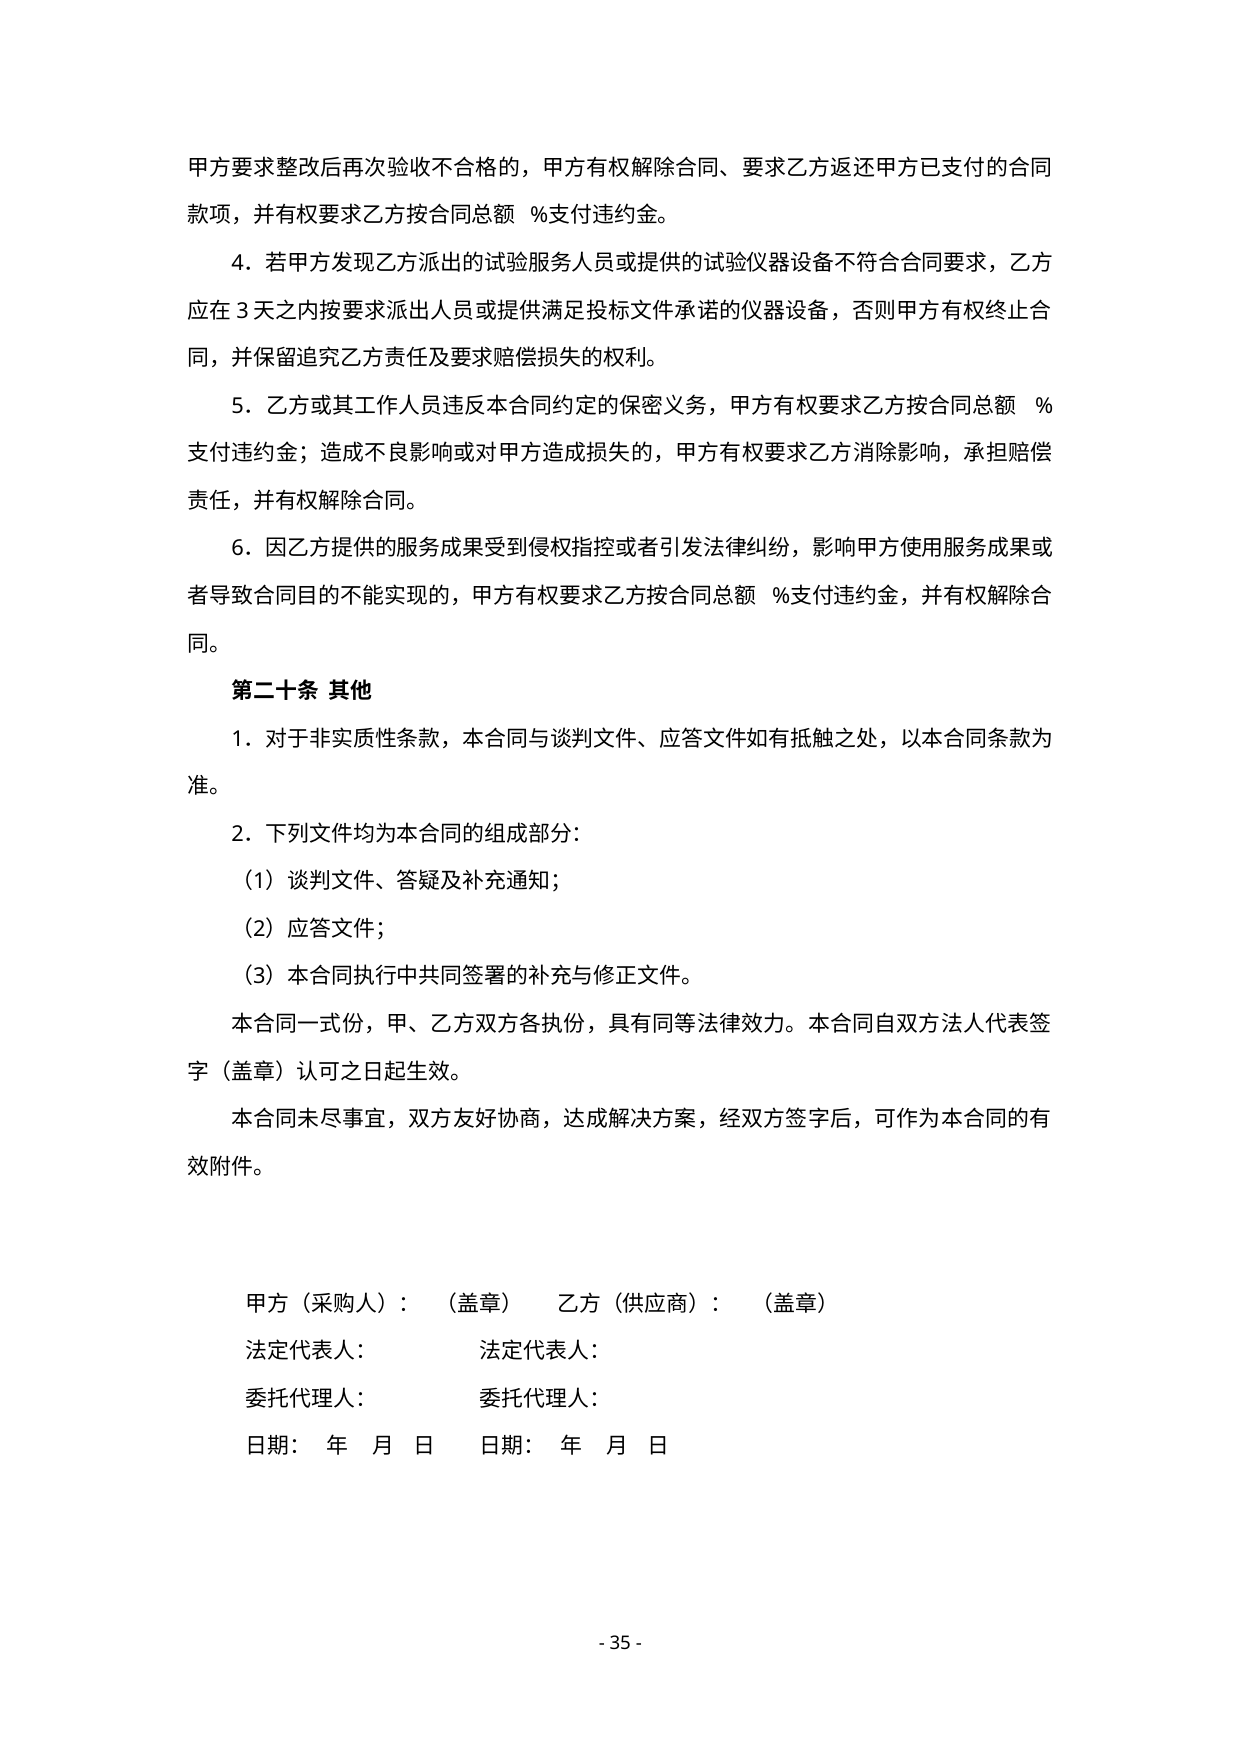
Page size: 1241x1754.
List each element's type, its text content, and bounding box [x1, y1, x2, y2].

text 本合同未尽事宜，双方友好协商，达成解决方案，经双方签字后，可作为本合同的有效附件。 [187, 1101, 1053, 1180]
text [187, 150, 1053, 229]
text （1）谈判文件、答疑及补充通知； [187, 863, 1053, 895]
text 6．因乙方提供的服务成果受到侵权指控或者引发法律纠纷，影响甲方使用服务成果或者导致合同目的不能实现的，甲方有权要求乙方按合同总额 %支付违约金，并有权解除合同。 [187, 530, 1053, 657]
text 2．下列文件均为本合同的组成部分： [187, 816, 1053, 847]
text 委托代理人： 委托代理人： [187, 1381, 1053, 1412]
text （3）本合同执行中共同签署的补充与修正文件。 [187, 958, 1053, 990]
text 5．乙方或其工作人员违反本合同约定的保密义务，甲方有权要求乙方按合同总额 %支付违约金；造成不良影响或对甲方造成损失的，甲方有权要求乙方消除影响，承担赔偿责任，并有权解除合同。 [187, 388, 1053, 514]
text （2）应答文件； [187, 911, 1053, 943]
text 法定代表人： 法定代表人： [187, 1333, 1053, 1365]
text 4．若甲方发现乙方派出的试验服务人员或提供的试验仪器设备不符合合同要求，乙方应在3天之内按要求派出人员或提供满足投标文件承诺的仪器设备，否则甲方有权终止合同，并保留追究乙方责任及要求赔偿损失的权利。 [187, 245, 1053, 372]
text 1．对于非实质性条款，本合同与谈判文件、应答文件如有抵触之处，以本合同条款为准。 [187, 721, 1053, 800]
text 日期： 年 月 日 日期： 年 月 日 [187, 1428, 1053, 1460]
text 本合同一式份，甲、乙方双方各执份，具有同等法律效力。本合同自双方法人代表签字（盖章）认可之日起生效。 [187, 1006, 1053, 1085]
text 第二十条 其他 [187, 673, 1053, 705]
text 甲方（采购人）： （盖章） 乙方（供应商）： （盖章） [187, 1286, 1053, 1317]
